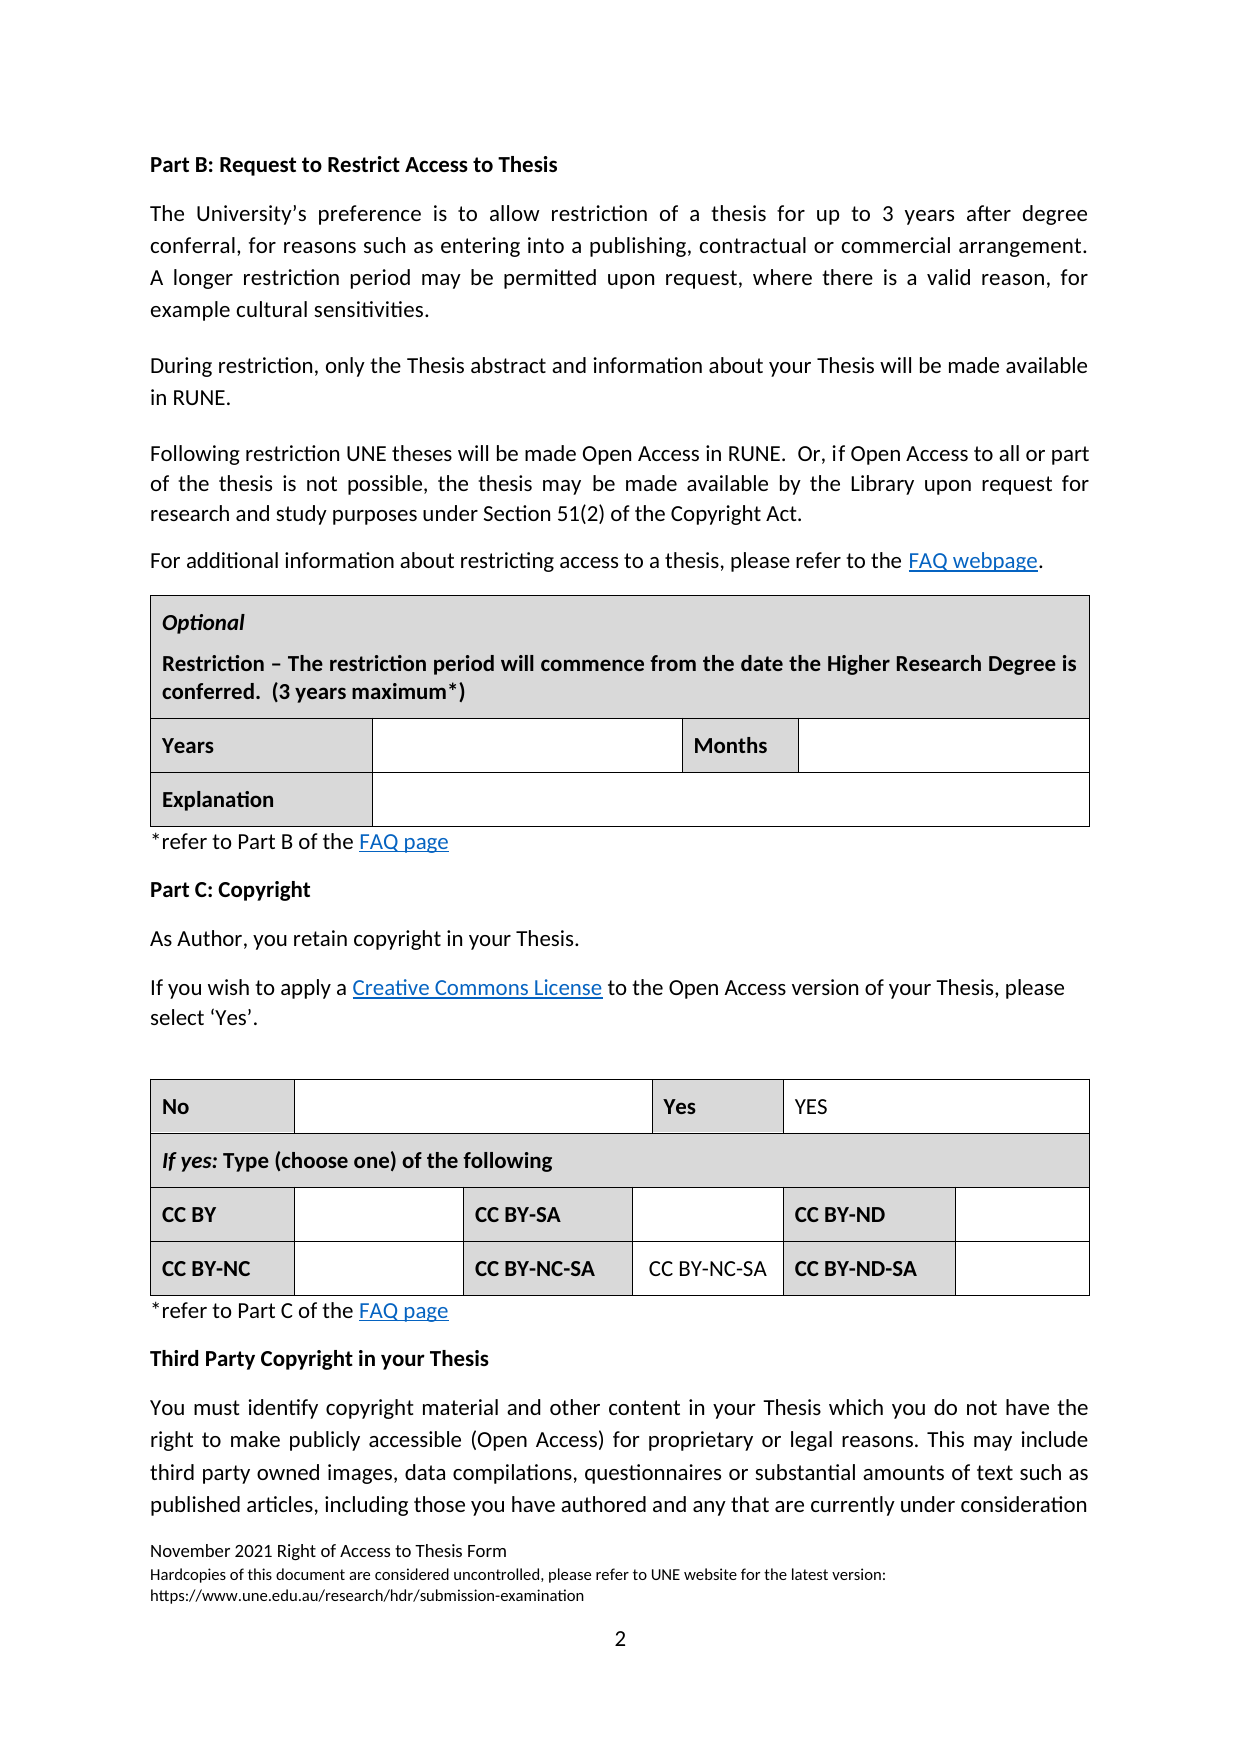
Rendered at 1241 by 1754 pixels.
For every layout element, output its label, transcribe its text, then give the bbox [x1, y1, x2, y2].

table_cell If yes: Type (choose one) of the following [151, 1134, 1089, 1187]
table_cell Months [683, 719, 798, 772]
table_cell CC BY-NC-SA [633, 1242, 783, 1295]
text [150, 1393, 1090, 1518]
table_cell CC BY-SA [464, 1188, 632, 1241]
text The University’s preference is to allow restriction of a thesis for up to 3 years after degree conferral, for reasons such as entering into a publishing, contractual or commercial arrangement. A longer restriction period may be permitted upon request, where there is a valid reason, for example cultural sensitivities. [150, 199, 1090, 323]
table_cell CC BY [151, 1188, 294, 1241]
table_cell [956, 1188, 1089, 1241]
table_header Optional Restriction – The restriction period will commence from the date the Higher Research Degree is conferred. (3 years maximum*) [151, 596, 1089, 718]
text Part B: Request to Restrict Access to Thesis [150, 150, 1090, 178]
table_cell [799, 719, 1089, 772]
table_cell CC BY-NC-SA [464, 1242, 632, 1295]
text For additional information about restricting access to a thesis, please refer to the FAQ webpage. [150, 546, 1090, 574]
table_cell Years [151, 719, 372, 772]
text *refer to Part B of the FAQ page [150, 827, 1090, 855]
table_cell [956, 1242, 1089, 1295]
text Third Party Copyright in your Thesis [150, 1344, 1090, 1373]
table_cell [295, 1188, 463, 1241]
table_cell CC BY-NC [151, 1242, 294, 1295]
text During restriction, only the Thesis abstract and information about your Thesis will be made available in RUNE. [150, 351, 1090, 411]
table_header Yes [653, 1080, 783, 1132]
table_header No [151, 1080, 294, 1132]
table_cell [633, 1188, 783, 1241]
table_cell CC BY-ND [784, 1188, 955, 1241]
text If you wish to apply a Creative Commons License to the Open Access version of your Thesis, please select ‘Yes’. [150, 973, 1090, 1032]
table_header [295, 1080, 652, 1132]
text *refer to Part C of the FAQ page [150, 1296, 1090, 1324]
table_cell [373, 773, 1089, 826]
table_cell [295, 1242, 463, 1295]
text Part C: Copyright [150, 876, 1090, 904]
text Following restriction UNE theses will be made Open Access in RUNE. Or, if Open Access to all or part of the thesis is not possible, the thesis may be made available by the Library upon request for research and study purposes under Section 51(2) of the Copyright Act. [150, 439, 1090, 527]
table_cell CC BY-ND-SA [784, 1242, 955, 1295]
text As Author, you retain copyright in your Thesis. [150, 924, 1090, 952]
table_cell [373, 719, 682, 772]
table_header YES [784, 1080, 1089, 1132]
table_cell Explanation [151, 773, 372, 826]
